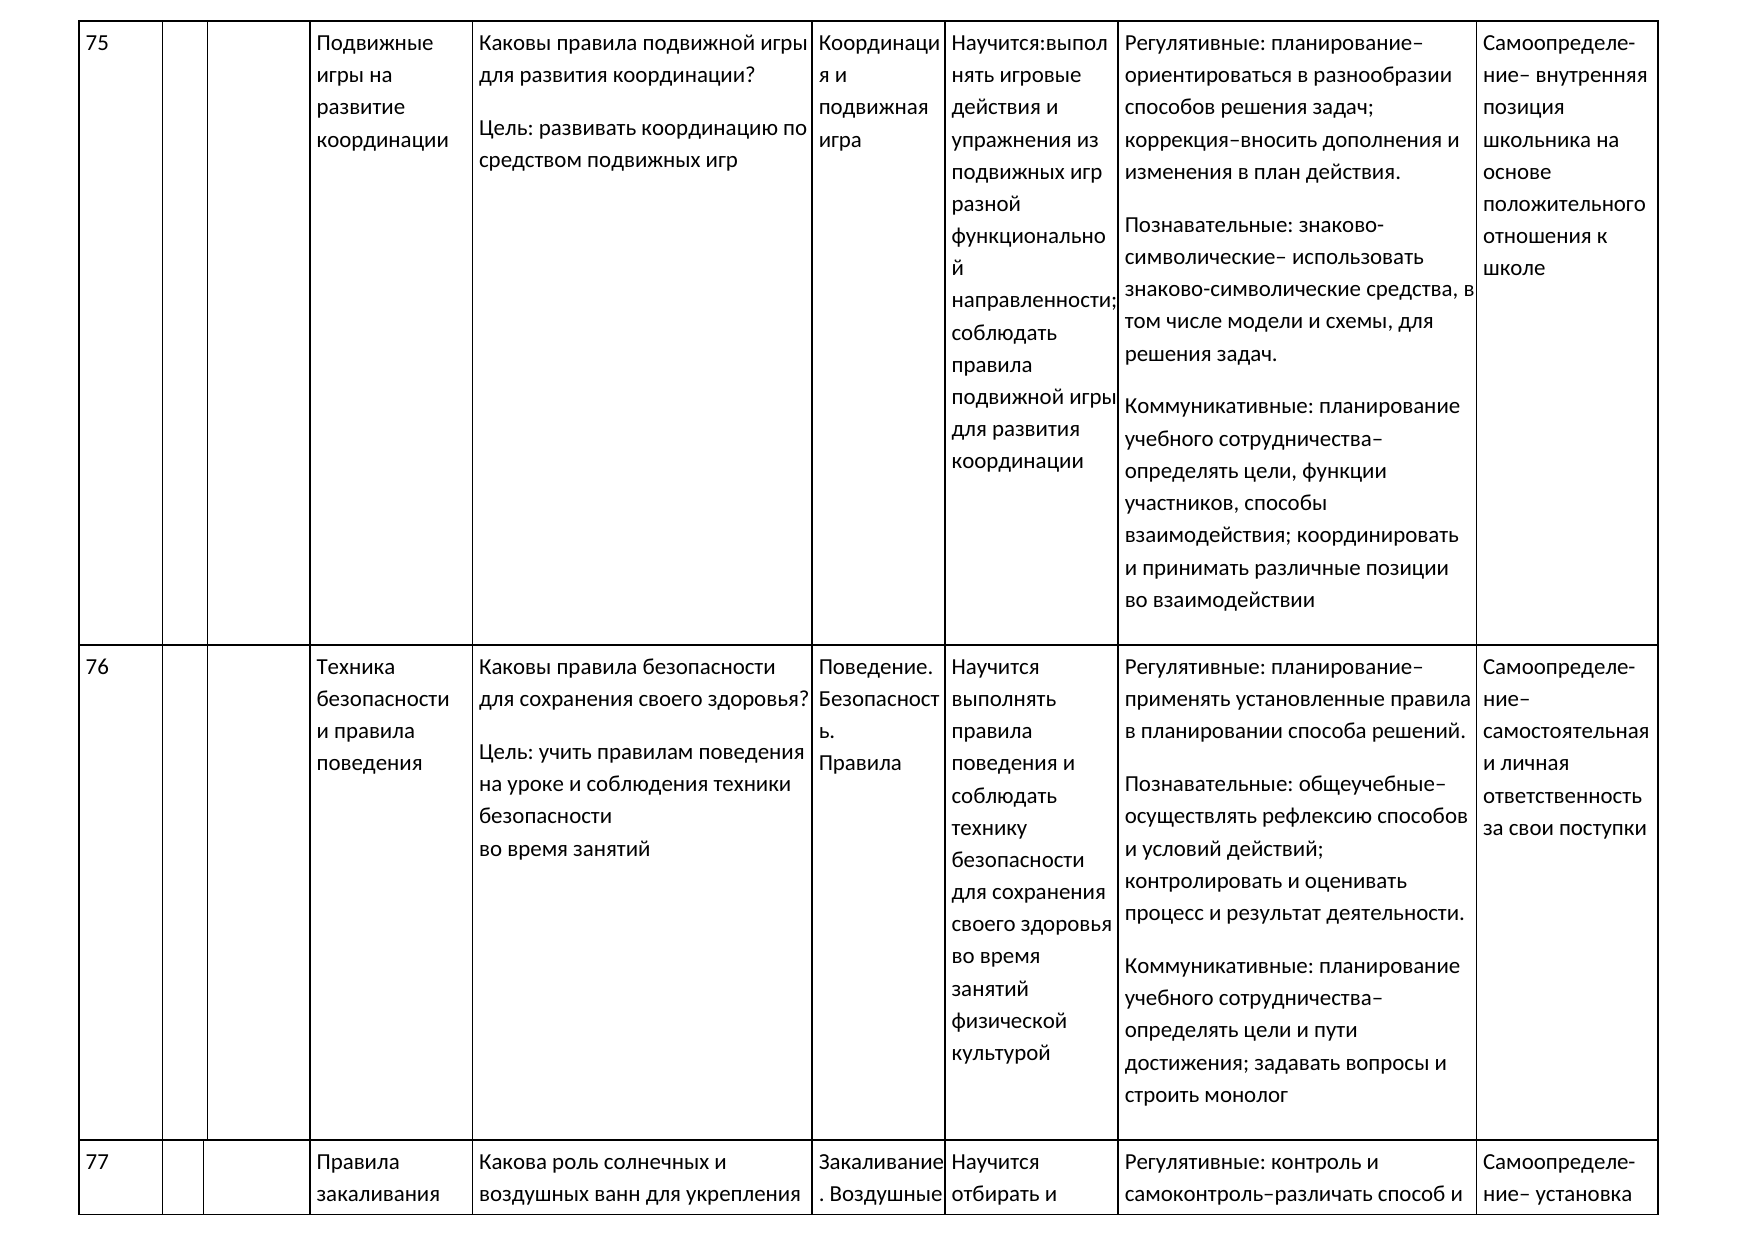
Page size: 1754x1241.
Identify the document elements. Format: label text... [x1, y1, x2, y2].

table_cell [204, 1141, 309, 1214]
table_cell Регулятивные: планирование– применять установленные правила в планировании способа решений. Познавательные: общеучебные– осуществлять рефлексию способов и условий действий; контролировать и оценивать процесс и результат деятельности. Коммуникативные: планирование учебного сотрудничества– определять цели и пути достижения; задавать вопросы и строить монолог [1119, 646, 1476, 1139]
table_cell [163, 22, 207, 644]
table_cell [1477, 1141, 1657, 1214]
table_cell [813, 1141, 944, 1214]
table_cell Каковы правила безопасности для сохранения своего здоровья? Цель: учить правилам поведения на уроке и соблюдения техники безопасности во время занятий [473, 646, 811, 1139]
table_cell [163, 1141, 203, 1214]
table_cell 76 [80, 646, 162, 1139]
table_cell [473, 1141, 811, 1214]
table_cell Техника безопасности и правила поведения [311, 646, 472, 1139]
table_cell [1119, 1141, 1476, 1214]
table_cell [946, 1141, 1117, 1214]
table_cell [208, 22, 309, 644]
table_cell Координация и подвижная игра [813, 22, 944, 644]
table_cell 75 [80, 22, 162, 644]
table_cell Научится:выполнять игровые действия и упражнения из подвижных игр разной функциональной направленности; соблюдать правила подвижной игры для развития координации [946, 22, 1117, 644]
table_cell [208, 646, 309, 1139]
table_cell [163, 646, 207, 1139]
table_cell Научится выполнять правила поведения и соблюдать технику безопасности для сохранения своего здоровья во время занятий физической культурой [946, 646, 1117, 1139]
table_cell Каковы правила подвижной игры для развития координации? Цель: развивать координацию по средством подвижных игр [473, 22, 811, 644]
table_cell Регулятивные: планирование– ориентироваться в разнообразии способов решения задач; коррекция–вносить дополнения и изменения в план действия. Познавательные: знаково-символические– использовать знаково-символические средства, в том числе модели и схемы, для решения задач. Коммуникативные: планирование учебного сотрудничества– определять цели, функции участников, способы взаимодействия; координировать и принимать различные позиции во взаимодействии [1119, 22, 1476, 644]
table_cell Самоопределе- ние– внутренняя позиция школьника на основе положительного отношения к школе [1477, 22, 1657, 644]
table_cell Подвижные игры на развитие координации [311, 22, 472, 644]
table_cell 77 [80, 1141, 162, 1214]
table_cell Самоопределе- ние– самостоятельная и личная ответственность за свои поступки [1477, 646, 1657, 1139]
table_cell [311, 1141, 472, 1214]
table_cell Поведение. Безопасность. Правила [813, 646, 944, 1139]
